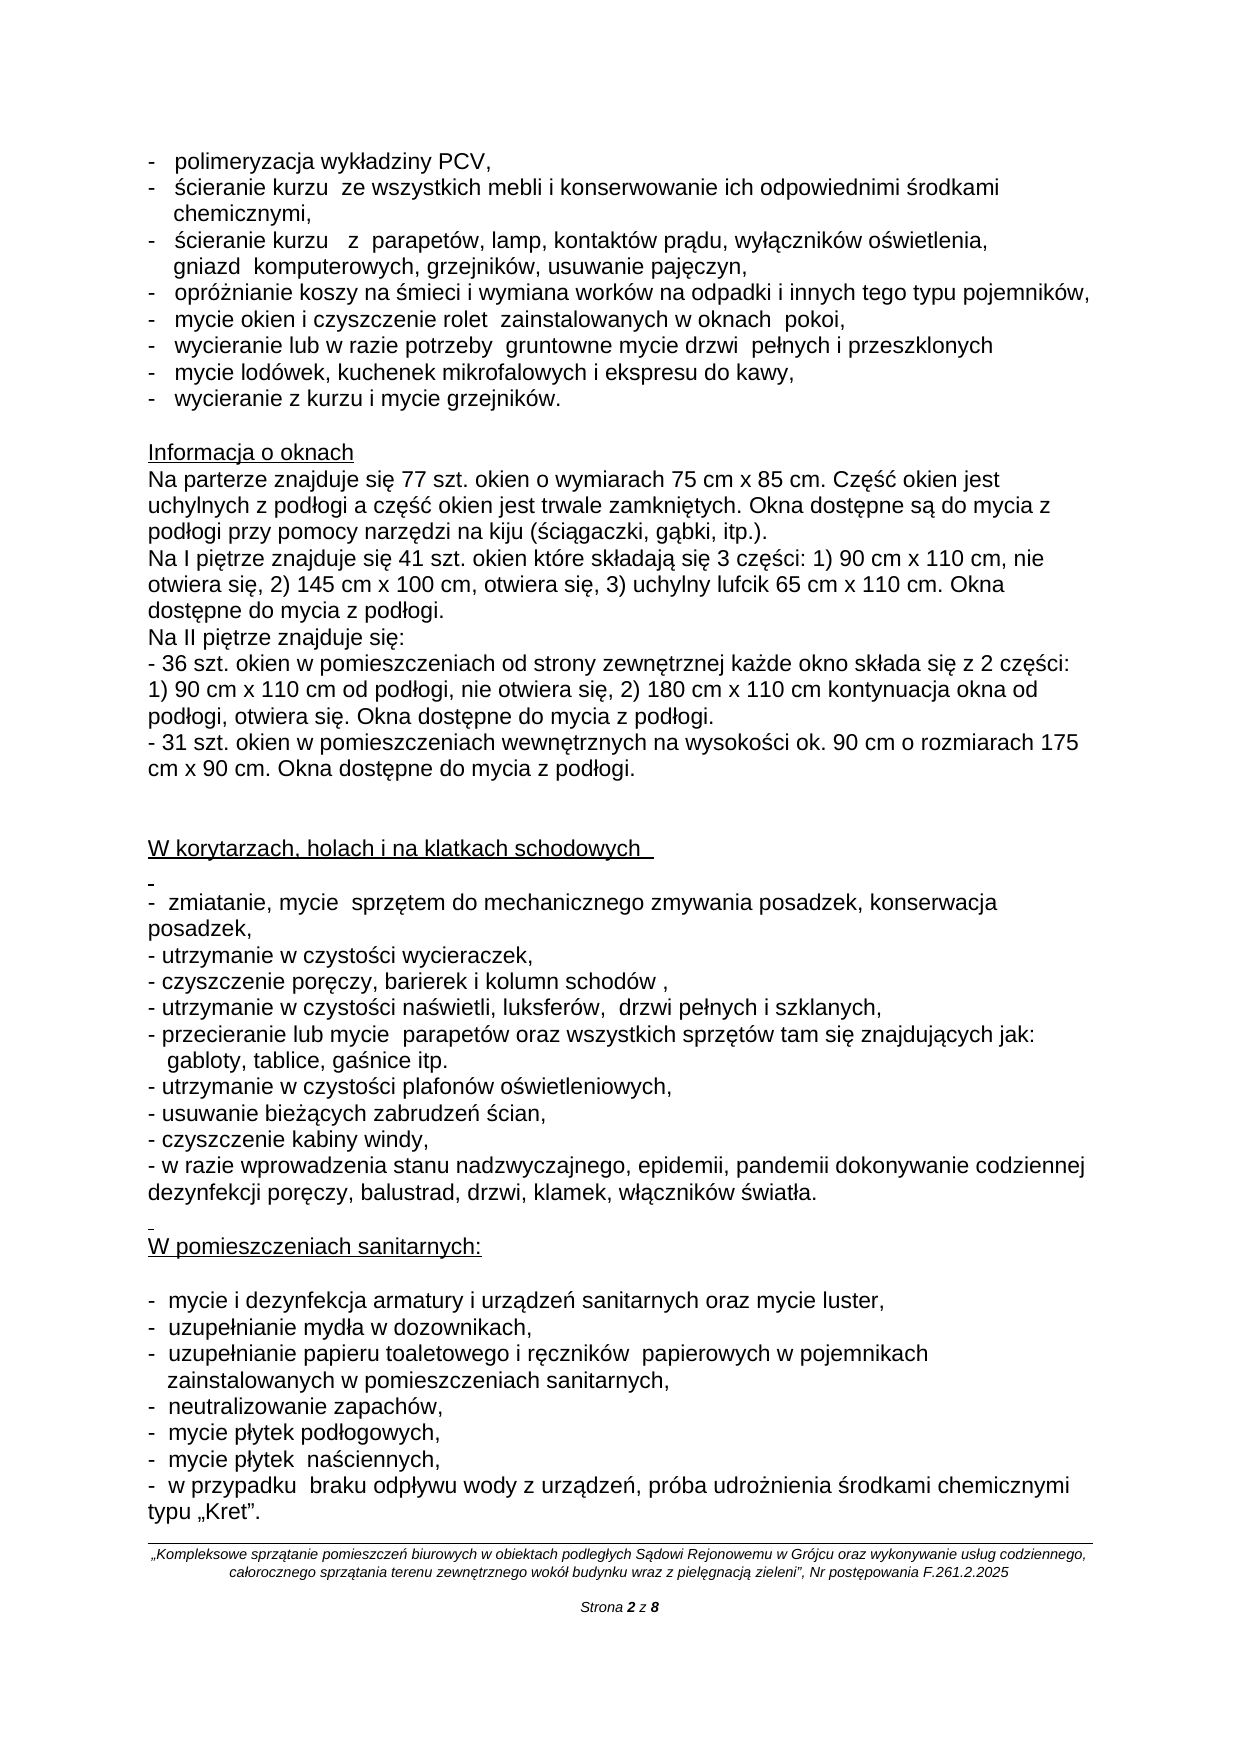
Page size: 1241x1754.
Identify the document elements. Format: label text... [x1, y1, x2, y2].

text Na II piętrze znajduje się: [148, 624, 1093, 650]
text - ścieranie kurzu z parapetów, lamp, kontaktów prądu, wyłączników oświetlenia, [148, 227, 1093, 253]
text gabloty, tablice, gaśnice itp. [148, 1047, 1093, 1073]
text Na I piętrze znajduje się 41 szt. okien które składają się 3 części: 1) 90 cm x 110 cm, nie otwiera się, 2) 145 cm x 100 cm, otwiera się, 3) uchylny lufcik 65 cm x 110 cm. Okna dostępne do mycia z podłogi. [148, 544, 1093, 624]
text - mycie płytek podłogowych, [148, 1419, 1093, 1446]
text - 36 szt. okien w pomieszczeniach od strony zewnętrznej każde okno składa się z 2 części: 1) 90 cm x 110 cm od podłogi, nie otwiera się, 2) 180 cm x 110 cm kontynuacja okna od podłogi, otwiera się. Okna dostępne do mycia z podłogi. [148, 650, 1093, 729]
text W korytarzach, holach i na klatkach schodowych [148, 834, 1093, 861]
text - mycie lodówek, kuchenek mikrofalowych i ekspresu do kawy, [148, 358, 1093, 385]
text - polimeryzacja wykładziny PCV, [148, 148, 1093, 174]
text - mycie okien i czyszczenie rolet zainstalowanych w oknach pokoi, [148, 306, 1093, 332]
text - w przypadku braku odpływu wody z urządzeń, próba udrożnienia środkami chemicznymi typu „Kret”. [148, 1472, 1093, 1525]
text zainstalowanych w pomieszczeniach sanitarnych, [148, 1367, 1093, 1393]
text - ścieranie kurzu ze wszystkich mebli i konserwowanie ich odpowiednimi środkami [148, 174, 1093, 200]
text - przecieranie lub mycie parapetów oraz wszystkich sprzętów tam się znajdujących jak: [148, 1021, 1093, 1047]
text W pomieszczeniach sanitarnych: [148, 1233, 1093, 1259]
text - wycieranie lub w razie potrzeby gruntowne mycie drzwi pełnych i przeszklonych [148, 332, 1093, 358]
text - w razie wprowadzenia stanu nadzwyczajnego, epidemii, pandemii dokonywanie codziennej dezynfekcji poręczy, balustrad, drzwi, klamek, włączników światła. [148, 1152, 1093, 1205]
text chemicznymi, [148, 200, 1093, 227]
text - czyszczenie poręczy, barierek i kolumn schodów , [148, 968, 1093, 994]
text gniazd komputerowych, grzejników, usuwanie pajęczyn, [148, 253, 1093, 279]
text - usuwanie bieżących zabrudzeń ścian, [148, 1100, 1093, 1126]
text - neutralizowanie zapachów, [148, 1393, 1093, 1419]
text - wycieranie z kurzu i mycie grzejników. [148, 385, 1093, 411]
text Informacja o oknach [148, 439, 1093, 466]
text - uzupełnianie papieru toaletowego i ręczników papierowych w pojemnikach [148, 1340, 1093, 1367]
text - czyszczenie kabiny windy, [148, 1126, 1093, 1152]
text - mycie i dezynfekcja armatury i urządzeń sanitarnych oraz mycie luster, [148, 1287, 1093, 1314]
text - uzupełnianie mydła w dozownikach, [148, 1314, 1093, 1340]
text - mycie płytek naściennych, [148, 1446, 1093, 1472]
text - 31 szt. okien w pomieszczeniach wewnętrznych na wysokości ok. 90 cm o rozmiarach 175 cm x 90 cm. Okna dostępne do mycia z podłogi. [148, 729, 1093, 782]
text - utrzymanie w czystości plafonów oświetleniowych, [148, 1073, 1093, 1100]
text - opróżnianie koszy na śmieci i wymiana worków na odpadki i innych tego typu pojemników, [148, 279, 1093, 306]
text - utrzymanie w czystości naświetli, luksferów, drzwi pełnych i szklanych, [148, 994, 1093, 1021]
text Na parterze znajduje się 77 szt. okien o wymiarach 75 cm x 85 cm. Część okien jest uchylnych z podłogi a część okien jest trwale zamkniętych. Okna dostępne są do mycia z podłogi przy pomocy narzędzi na kiju (ściągaczki, gąbki, itp.). [148, 466, 1093, 544]
text - zmiatanie, mycie sprzętem do mechanicznego zmywania posadzek, konserwacja posadzek, [148, 889, 1093, 942]
text - utrzymanie w czystości wycieraczek, [148, 942, 1093, 968]
